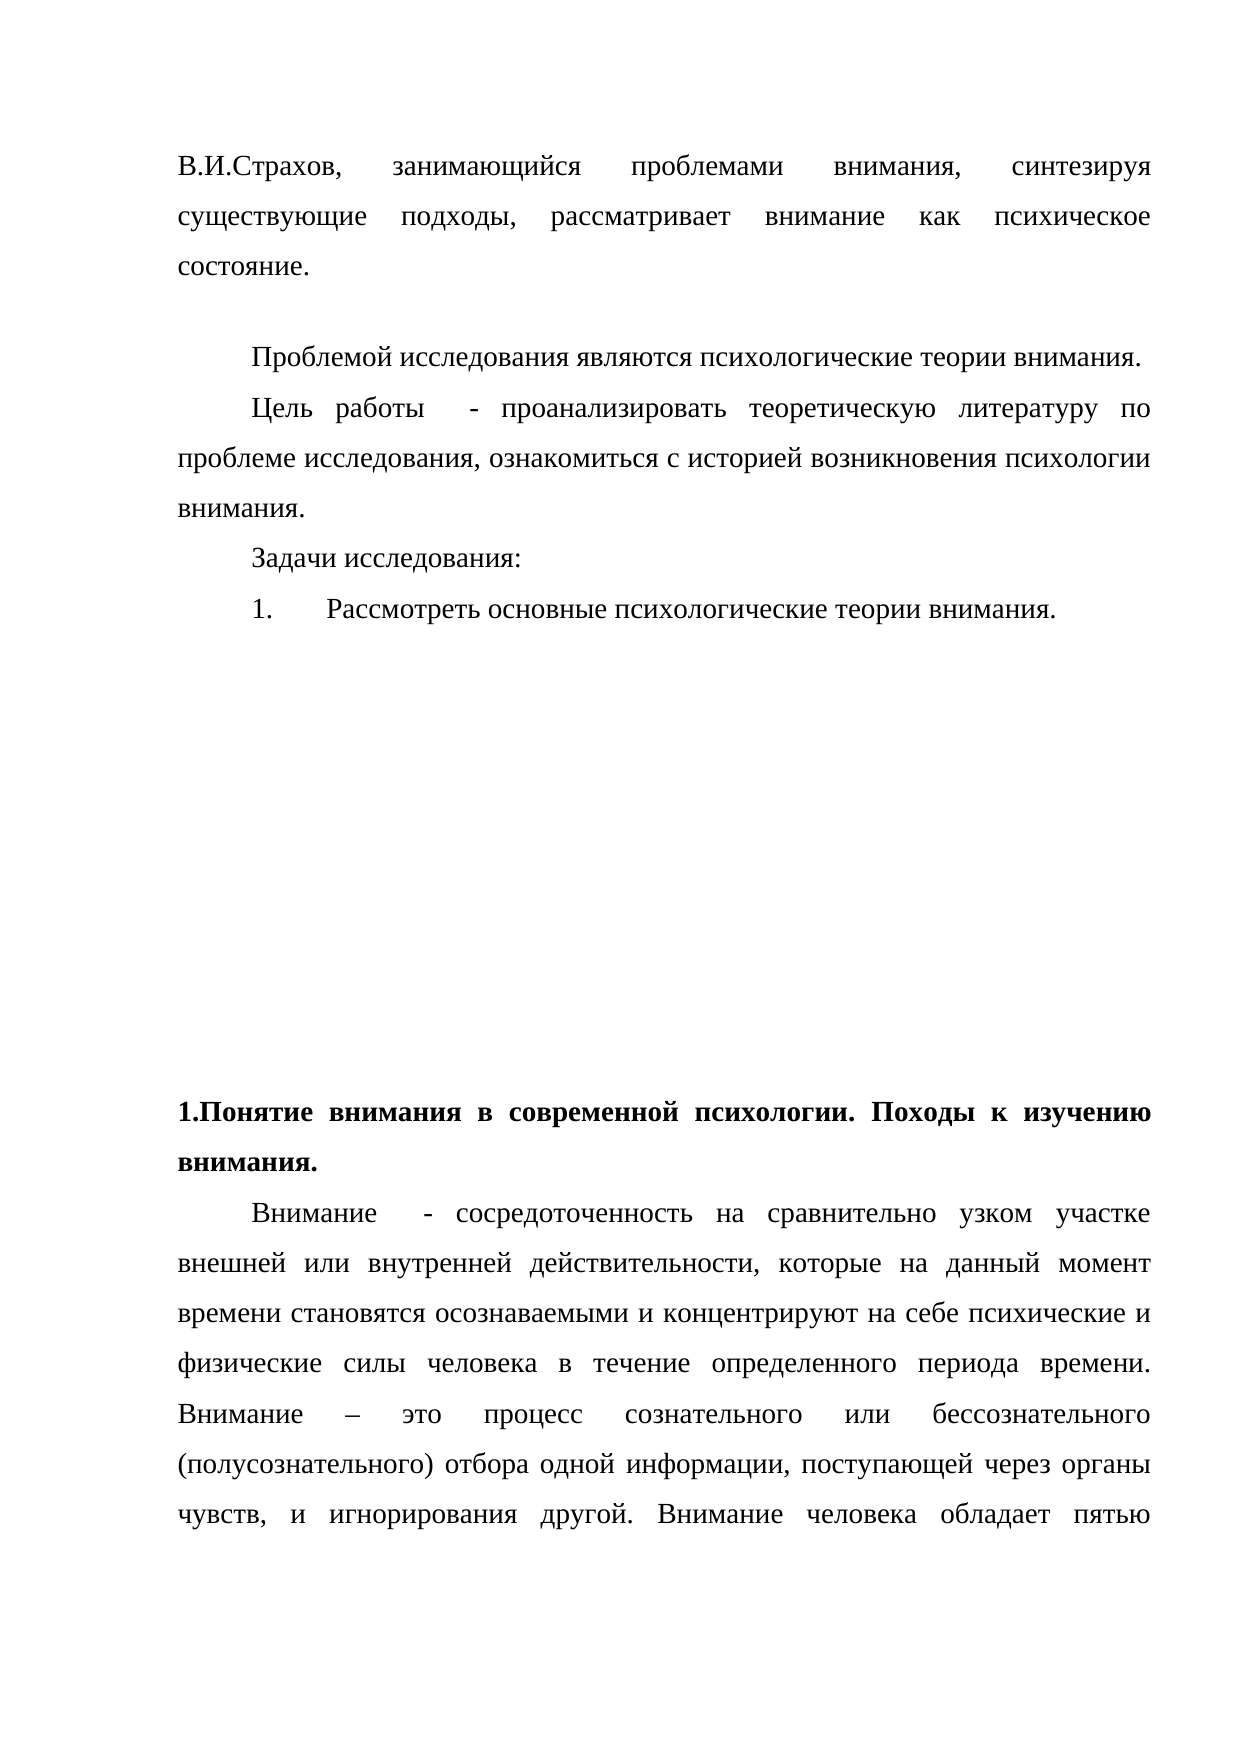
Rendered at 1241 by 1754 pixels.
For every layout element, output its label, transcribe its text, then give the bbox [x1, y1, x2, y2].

text Цель работы - проанализировать теоретическую литературу по проблеме исследования, ознакомиться с историей возникновения психологии внимания. [177, 390, 1152, 524]
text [177, 148, 1152, 325]
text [177, 1195, 1152, 1530]
list Рассмотреть основные психологические теории внимания. [177, 591, 1152, 624]
text 1.Понятие внимания в современной психологии. Походы к изучению внимания. [177, 1044, 1152, 1178]
text Задачи исследования: [177, 541, 1152, 574]
text Проблемой исследования являются психологические теории внимания. [177, 339, 1152, 373]
